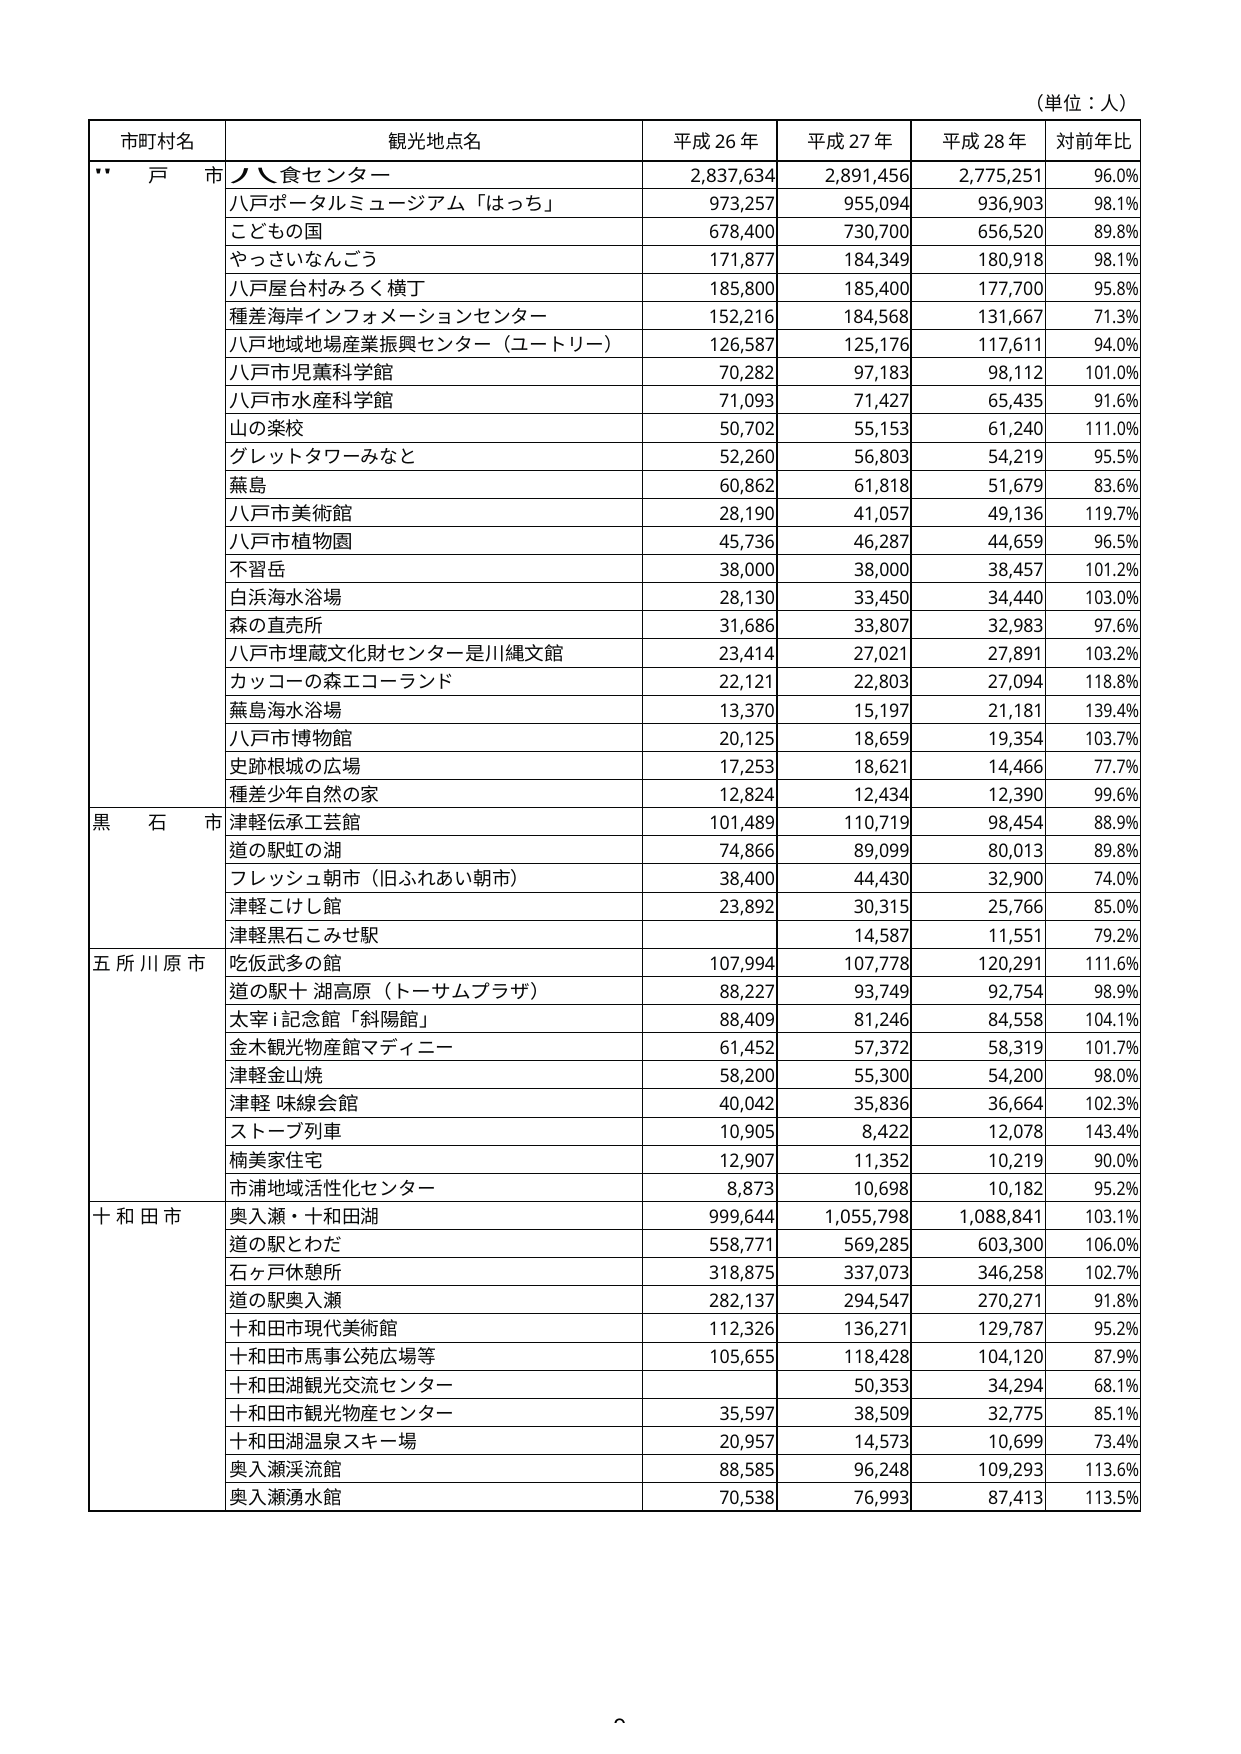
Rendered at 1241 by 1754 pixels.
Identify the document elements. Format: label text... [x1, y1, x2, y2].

table_cell 96,248 [778, 1455, 910, 1482]
table_cell 50,353 [778, 1371, 910, 1398]
table_cell 129,787 [912, 1314, 1045, 1341]
table_cell 74.0% [1046, 864, 1140, 891]
table_cell 津軽伝承工芸館 [226, 808, 642, 835]
table_cell 金木観光物産館マディニー [226, 1033, 642, 1060]
table_cell 津軽 味線会館 [226, 1089, 642, 1116]
table_cell 95.2% [1046, 1314, 1140, 1341]
table_cell 八戸市博物館 [226, 724, 642, 751]
table_cell 68.1% [1046, 1371, 1140, 1398]
table_cell 98.1% [1046, 246, 1140, 273]
table_cell 98.9% [1046, 977, 1140, 1004]
table_cell 88,585 [643, 1455, 776, 1482]
table_cell フレッシュ朝市（旧ふれあい朝市） [226, 864, 642, 891]
table_cell 十和田市現代美術館 [226, 1314, 642, 1341]
table_cell 55,300 [778, 1061, 910, 1088]
table_header 平成26年 [643, 121, 776, 160]
table_cell 13,370 [643, 696, 776, 723]
table_cell 38,509 [778, 1399, 910, 1426]
table_cell 57,372 [778, 1033, 910, 1060]
table_cell 道の駅とわだ [226, 1230, 642, 1257]
table_cell 1,055,798 [778, 1202, 910, 1229]
table_cell 103.0% [1046, 583, 1140, 610]
table_cell 38,000 [778, 555, 910, 582]
table_cell 71,427 [778, 386, 910, 413]
table_cell 種差海岸インフォメーションセンター [226, 302, 642, 329]
table_cell 34,440 [912, 583, 1045, 610]
table_cell 65,435 [912, 386, 1045, 413]
table_cell 石ヶ戸休憩所 [226, 1258, 642, 1285]
table_cell 98.1% [1046, 189, 1140, 216]
table_cell 88,227 [643, 977, 776, 1004]
table_cell 113.6% [1046, 1455, 1140, 1482]
table_cell 97.6% [1046, 611, 1140, 638]
table_cell 136,271 [778, 1314, 910, 1341]
table_cell 35,597 [643, 1399, 776, 1426]
table_cell 28,190 [643, 499, 776, 526]
table_cell 2,775,251 [912, 162, 1045, 188]
table_cell 73.4% [1046, 1427, 1140, 1454]
table_cell 125,176 [778, 330, 910, 357]
table_cell 119.7% [1046, 499, 1140, 526]
table_cell 106.0% [1046, 1230, 1140, 1257]
table_cell 11,551 [912, 921, 1045, 947]
table_cell 79.2% [1046, 921, 1140, 947]
table_cell 20,125 [643, 724, 776, 751]
table_cell 678,400 [643, 218, 776, 244]
table_cell 89.8% [1046, 836, 1140, 863]
table_cell 94.0% [1046, 330, 1140, 357]
table_cell 81,246 [778, 1005, 910, 1032]
table_cell 2,891,456 [778, 162, 910, 188]
table_cell 126,587 [643, 330, 776, 357]
table_cell 32,900 [912, 864, 1045, 891]
table_cell 107,994 [643, 949, 776, 976]
table_cell 999,644 [643, 1202, 776, 1229]
table_cell 107,778 [778, 949, 910, 976]
table_cell 89,099 [778, 836, 910, 863]
table_cell 十和田市馬事公苑広場等 [226, 1343, 642, 1369]
table_cell 10,698 [778, 1174, 910, 1201]
table_cell 34,294 [912, 1371, 1045, 1398]
table_cell 蕪島 [226, 471, 642, 498]
table_cell 27,094 [912, 668, 1045, 694]
table_cell 森の直売所 [226, 611, 642, 638]
table_cell 101.0% [1046, 358, 1140, 385]
table_cell 十 和 田 市 [90, 1202, 225, 1510]
table_cell 104,120 [912, 1343, 1045, 1369]
table_cell 102.3% [1046, 1089, 1140, 1116]
table_cell 51,679 [912, 471, 1045, 498]
table_cell 77.7% [1046, 752, 1140, 779]
table_cell 61,452 [643, 1033, 776, 1060]
table_cell 97,183 [778, 358, 910, 385]
table_cell 10,905 [643, 1118, 776, 1144]
table_cell 45,736 [643, 527, 776, 554]
table_cell 十和田湖温泉スキー場 [226, 1427, 642, 1454]
table_cell 15,197 [778, 696, 910, 723]
table_cell 180,918 [912, 246, 1045, 273]
table_cell 28,130 [643, 583, 776, 610]
table_cell 105,655 [643, 1343, 776, 1369]
table_cell こどもの国 [226, 218, 642, 244]
table_cell 185,800 [643, 274, 776, 301]
table_cell 98,454 [912, 808, 1045, 835]
table_cell 27,021 [778, 639, 910, 666]
table_cell 21,181 [912, 696, 1045, 723]
table_cell 八戸市児薫科学館 [226, 358, 642, 385]
table_cell 93,749 [778, 977, 910, 1004]
table_cell 109,293 [912, 1455, 1045, 1482]
table_header 対前年比 [1046, 121, 1140, 160]
table_cell 20,957 [643, 1427, 776, 1454]
table_cell 85.1% [1046, 1399, 1140, 1426]
table_cell 131,667 [912, 302, 1045, 329]
table_cell 603,300 [912, 1230, 1045, 1257]
table_cell 奥入瀬湧水館 [226, 1483, 642, 1510]
table_cell 139.4% [1046, 696, 1140, 723]
table_cell 36,664 [912, 1089, 1045, 1116]
table_cell 八戸市埋蔵文化財センター是川縄文館 [226, 639, 642, 666]
table_cell 120,291 [912, 949, 1045, 976]
table_cell 112,326 [643, 1314, 776, 1341]
table_cell 史跡根城の広場 [226, 752, 642, 779]
table_cell 973,257 [643, 189, 776, 216]
table_cell 99.6% [1046, 780, 1140, 807]
table_cell 蕪島海水浴場 [226, 696, 642, 723]
table_cell 12,907 [643, 1146, 776, 1173]
table_cell 津軽こけし館 [226, 893, 642, 919]
table_cell 71.3% [1046, 302, 1140, 329]
table_cell 76,993 [778, 1483, 910, 1510]
table_cell 白浜海水浴場 [226, 583, 642, 610]
table_header 平成28年 [912, 121, 1045, 160]
table_cell 143.4% [1046, 1118, 1140, 1144]
table_cell 113.5% [1046, 1483, 1140, 1510]
table_cell 50,702 [643, 414, 776, 441]
table_cell 95.8% [1046, 274, 1140, 301]
table_cell 91.8% [1046, 1286, 1140, 1313]
table_cell 五 所 川 原 市 [90, 949, 225, 1201]
table_cell 11,352 [778, 1146, 910, 1173]
table_cell 黒 石 市 [90, 808, 225, 947]
table_cell 337,073 [778, 1258, 910, 1285]
table_cell 14,587 [778, 921, 910, 947]
table_cell 71,093 [643, 386, 776, 413]
table_cell 津軽金山焼 [226, 1061, 642, 1088]
table_cell 八戸ポータルミュージアム「はっち」 [226, 189, 642, 216]
table_cell 奥入瀬渓流館 [226, 1455, 642, 1482]
table_cell 282,137 [643, 1286, 776, 1313]
table_cell 17,253 [643, 752, 776, 779]
table_cell 市浦地域活性化センター [226, 1174, 642, 1201]
table_cell 58,319 [912, 1033, 1045, 1060]
table_header 平成27年 [778, 121, 910, 160]
table_cell 2,837,634 [643, 162, 776, 188]
table_cell 95.5% [1046, 443, 1140, 469]
table_header 観光地点名 [226, 121, 642, 160]
table_cell 177,700 [912, 274, 1045, 301]
table_cell 70,282 [643, 358, 776, 385]
table_cell 10,219 [912, 1146, 1045, 1173]
table_cell 太宰i記念館「斜陽館」 [226, 1005, 642, 1032]
table_cell 吃仮武多の館 [226, 949, 642, 976]
table_cell 117,611 [912, 330, 1045, 357]
table_cell 85.0% [1046, 893, 1140, 919]
table_cell 22,803 [778, 668, 910, 694]
table_cell 101.2% [1046, 555, 1140, 582]
table_cell 1,088,841 [912, 1202, 1045, 1229]
table_cell 40,042 [643, 1089, 776, 1116]
table_cell 54,219 [912, 443, 1045, 469]
table_cell 八食センター [226, 162, 642, 188]
table_cell 88,409 [643, 1005, 776, 1032]
table_cell 22,121 [643, 668, 776, 694]
table_cell 52,260 [643, 443, 776, 469]
table_cell 38,457 [912, 555, 1045, 582]
table_cell " 戸 市 [90, 162, 225, 807]
table_cell 38,000 [643, 555, 776, 582]
table_cell 道の駅虹の湖 [226, 836, 642, 863]
table_cell 270,271 [912, 1286, 1045, 1313]
table_cell 35,836 [778, 1089, 910, 1116]
table_cell 89.8% [1046, 218, 1140, 244]
table_cell 936,903 [912, 189, 1045, 216]
table_cell 656,520 [912, 218, 1045, 244]
table_cell 83.6% [1046, 471, 1140, 498]
table_cell [643, 921, 776, 947]
table_cell 27,891 [912, 639, 1045, 666]
table_cell 955,094 [778, 189, 910, 216]
table_cell 96.5% [1046, 527, 1140, 554]
table_cell 56,803 [778, 443, 910, 469]
table_cell 八戸市植物園 [226, 527, 642, 554]
table_cell 101.7% [1046, 1033, 1140, 1060]
table_cell 八戸屋台村みろく横丁 [226, 274, 642, 301]
table_cell 96.0% [1046, 162, 1140, 188]
table_cell 118,428 [778, 1343, 910, 1369]
table_cell 12,824 [643, 780, 776, 807]
table_cell 八戸市水産科学館 [226, 386, 642, 413]
table_cell 110,719 [778, 808, 910, 835]
table_cell 111.6% [1046, 949, 1140, 976]
table_header 市町村名 [90, 121, 225, 160]
table_cell 12,078 [912, 1118, 1045, 1144]
table_cell 294,547 [778, 1286, 910, 1313]
table_cell 318,875 [643, 1258, 776, 1285]
table_cell 山の楽校 [226, 414, 642, 441]
table_cell 88.9% [1046, 808, 1140, 835]
table_cell 8,422 [778, 1118, 910, 1144]
table_cell 14,573 [778, 1427, 910, 1454]
table_cell 54,200 [912, 1061, 1045, 1088]
table_cell 31,686 [643, 611, 776, 638]
table_cell 152,216 [643, 302, 776, 329]
table_cell 61,240 [912, 414, 1045, 441]
text （単位：人） [77, 90, 1138, 116]
table_cell 98,112 [912, 358, 1045, 385]
table_cell 103.2% [1046, 639, 1140, 666]
table_cell 87.9% [1046, 1343, 1140, 1369]
table_cell 30,315 [778, 893, 910, 919]
table_cell 92,754 [912, 977, 1045, 1004]
table_cell 87,413 [912, 1483, 1045, 1510]
table_cell 19,354 [912, 724, 1045, 751]
table_cell 八戸地域地場産業振興センター（ユートリー） [226, 330, 642, 357]
table_cell 18,659 [778, 724, 910, 751]
table_cell 730,700 [778, 218, 910, 244]
table_cell 25,766 [912, 893, 1045, 919]
table_cell 103.1% [1046, 1202, 1140, 1229]
table_cell 98.0% [1046, 1061, 1140, 1088]
table_cell 12,434 [778, 780, 910, 807]
table_cell 不習岳 [226, 555, 642, 582]
table_cell 103.7% [1046, 724, 1140, 751]
table_cell 8,873 [643, 1174, 776, 1201]
table_cell 102.7% [1046, 1258, 1140, 1285]
table_cell 津軽黒石こみせ駅 [226, 921, 642, 947]
table_cell 55,153 [778, 414, 910, 441]
table_cell 84,558 [912, 1005, 1045, 1032]
table_cell 44,659 [912, 527, 1045, 554]
table_cell 32,775 [912, 1399, 1045, 1426]
table_cell 111.0% [1046, 414, 1140, 441]
table_cell 74,866 [643, 836, 776, 863]
table_cell 32,983 [912, 611, 1045, 638]
table_cell 60,862 [643, 471, 776, 498]
table_cell 569,285 [778, 1230, 910, 1257]
table_cell 184,349 [778, 246, 910, 273]
table_cell 70,538 [643, 1483, 776, 1510]
table_cell 80,013 [912, 836, 1045, 863]
table_cell 23,414 [643, 639, 776, 666]
table_cell 38,400 [643, 864, 776, 891]
table_cell 49,136 [912, 499, 1045, 526]
table_cell 十和田市観光物産センター [226, 1399, 642, 1426]
table_cell 118.8% [1046, 668, 1140, 694]
table_cell 33,450 [778, 583, 910, 610]
table_cell 12,390 [912, 780, 1045, 807]
table_cell [643, 1371, 776, 1398]
table_cell 道の駅奥入瀬 [226, 1286, 642, 1313]
table_cell 90.0% [1046, 1146, 1140, 1173]
table_cell 91.6% [1046, 386, 1140, 413]
table_cell 184,568 [778, 302, 910, 329]
table_cell カッコーの森エコーランド [226, 668, 642, 694]
table_cell 558,771 [643, 1230, 776, 1257]
table_cell 10,699 [912, 1427, 1045, 1454]
table_cell 95.2% [1046, 1174, 1140, 1201]
table_cell 十和田湖観光交流センター [226, 1371, 642, 1398]
table_cell 46,287 [778, 527, 910, 554]
table_cell 44,430 [778, 864, 910, 891]
table_cell 61,818 [778, 471, 910, 498]
table_cell 33,807 [778, 611, 910, 638]
table_cell ストーブ列車 [226, 1118, 642, 1144]
table_cell 185,400 [778, 274, 910, 301]
table_cell 10,182 [912, 1174, 1045, 1201]
table_cell 101,489 [643, 808, 776, 835]
table_cell 14,466 [912, 752, 1045, 779]
table_cell 楠美家住宅 [226, 1146, 642, 1173]
table_cell 18,621 [778, 752, 910, 779]
table_cell 104.1% [1046, 1005, 1140, 1032]
table_cell 346,258 [912, 1258, 1045, 1285]
table_cell 奥入瀬・十和田湖 [226, 1202, 642, 1229]
table_cell 八戸市美術館 [226, 499, 642, 526]
table_cell 23,892 [643, 893, 776, 919]
table_cell グレットタワーみなと [226, 443, 642, 469]
table_cell 道の駅十 湖高原（トーサムプラザ） [226, 977, 642, 1004]
table_cell 41,057 [778, 499, 910, 526]
table_cell 種差少年自然の家 [226, 780, 642, 807]
table_cell 58,200 [643, 1061, 776, 1088]
table_cell 171,877 [643, 246, 776, 273]
table_cell やっさいなんごう [226, 246, 642, 273]
